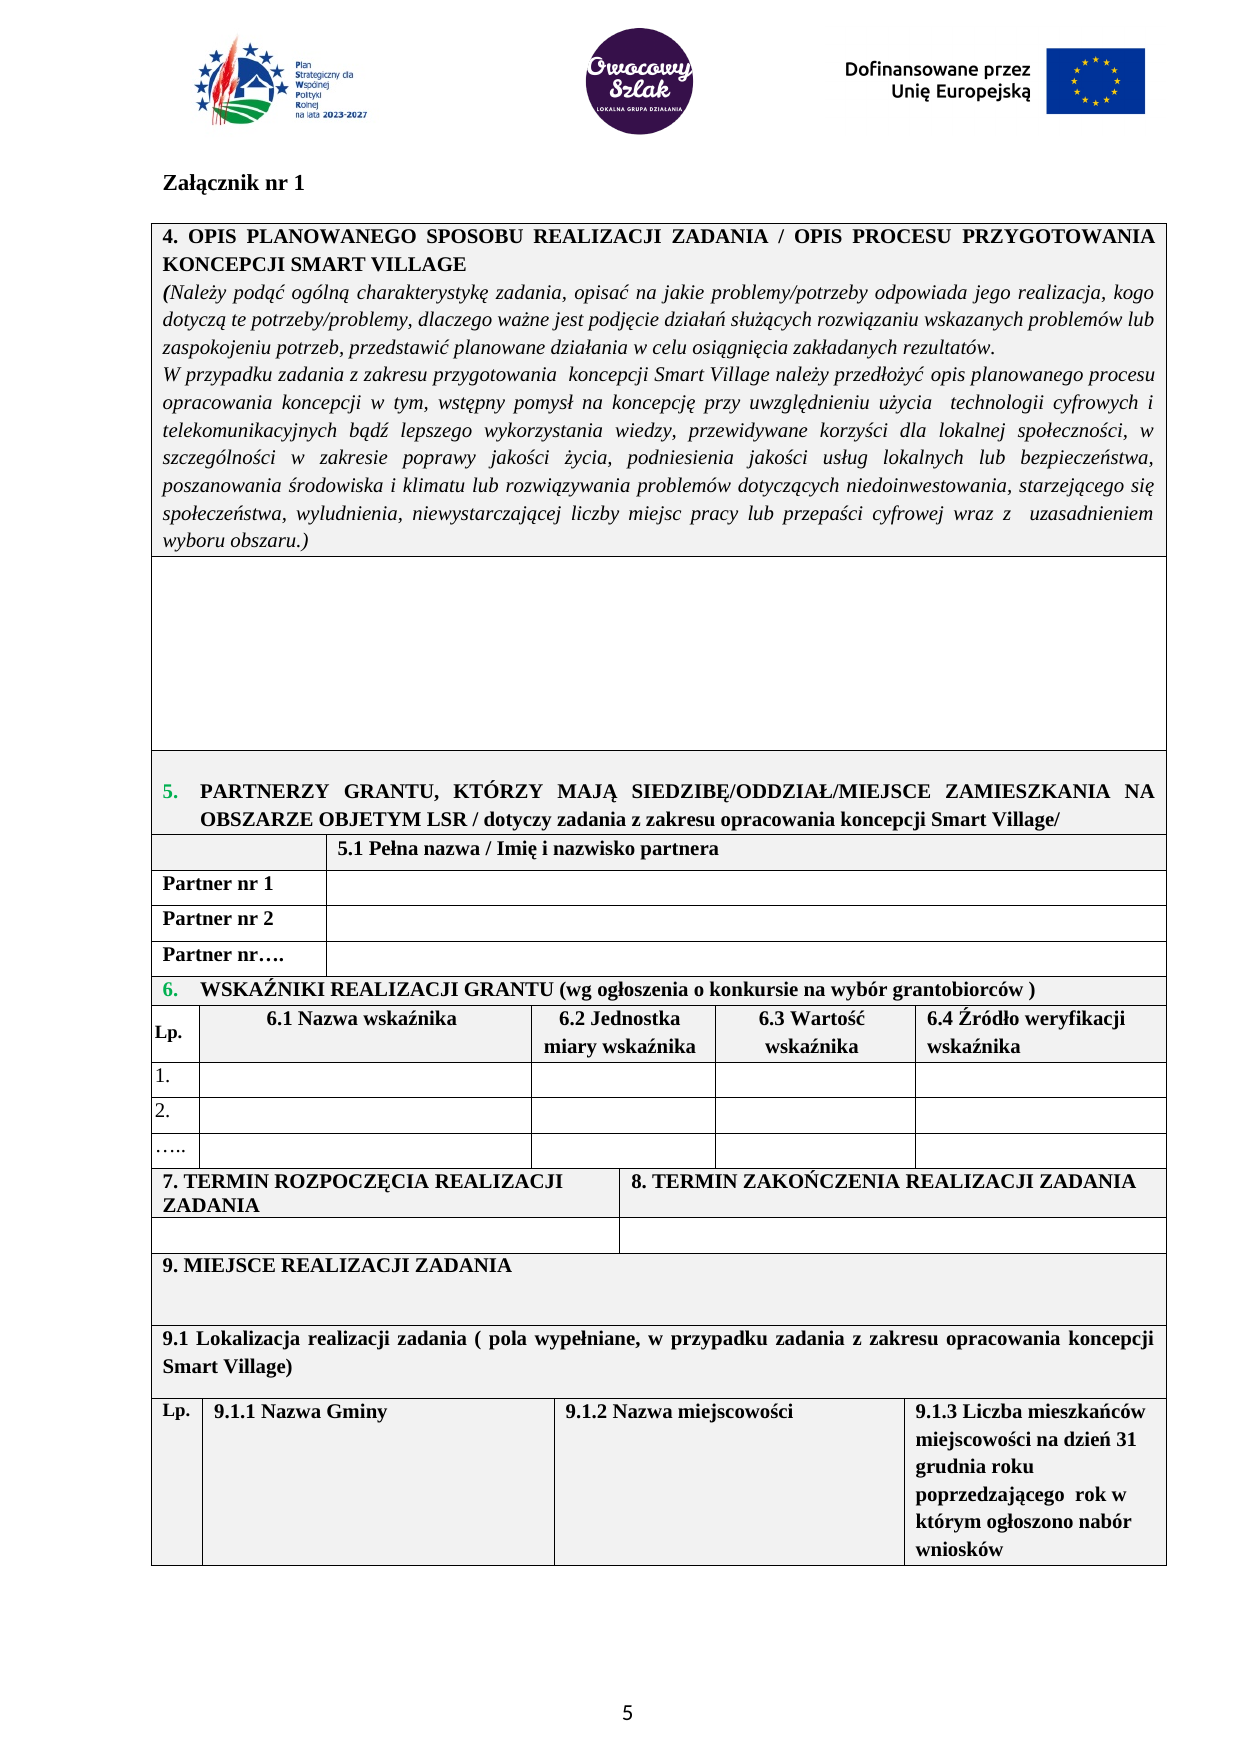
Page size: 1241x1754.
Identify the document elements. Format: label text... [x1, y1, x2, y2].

picture [571, 14, 707, 149]
table_cell [532, 1063, 715, 1097]
table_cell [532, 1098, 715, 1132]
table_cell 7. TERMIN ROZPOCZĘCIA realizacji zadania [152, 1169, 619, 1217]
table_cell [152, 835, 326, 870]
table_cell [716, 1098, 915, 1132]
table_cell 9.1.1 Nazwa Gminy [203, 1399, 554, 1565]
table_cell 4. OPIS PLANOWANEGO sposobu realizacji zadania / opis PROCESU PRZYGOTOWANIA KONCEPCJI SMART VILLAGE (Należy podąć ogólną charakterystykę zadania, opisać na jakie problemy/potrzeby odpowiada jego realizacja, kogo dotyczą te potrzeby/problemy, dlaczego ważne jest podjęcie działań służących rozwiązaniu wskazanych problemów lub zaspokojeniu potrzeb, przedstawić planowane działania w celu osiągnięcia zakładanych rezultatów. W przypadku zadania z zakresu przygotowania koncepcji Smart Village należy przedłożyć opis planowanego procesu opracowania koncepcji w tym, wstępny pomysł na koncepcję przy uwzględnieniu użycia technologii cyfrowych i telekomunikacyjnych bądź lepszego wykorzystania wiedzy, przewidywane korzyści dla lokalnej społeczności, w szczególności w zakresie poprawy jakości życia, podniesienia jakości usług lokalnych lub bezpieczeństwa, poszanowania środowiska i klimatu lub rozwiązywania problemów dotyczących niedoinwestowania, starzejącego się społeczeństwa, wyludnienia, niewystarczającej liczby miejsc pracy lub przepaści cyfrowej wraz z uzasadnieniem wyboru obszaru.) [152, 224, 1166, 556]
table_cell 9.1.2 Nazwa miejscowości [555, 1399, 904, 1565]
table_cell Lp. [152, 1006, 199, 1062]
table_cell [916, 1063, 1166, 1097]
table_cell 6.1 Nazwa wskaźnika [200, 1006, 531, 1062]
table_cell 1. [152, 1063, 199, 1097]
table_cell Partner nr 1 [152, 871, 326, 905]
table_cell [200, 1098, 531, 1132]
picture [132, 20, 424, 144]
table_cell [152, 557, 1166, 750]
table_cell 6.4 Źródło weryfikacji wskaźnika [916, 1006, 1166, 1062]
table_cell 6.2 Jednostka miary wskaźnika [532, 1006, 715, 1062]
table_cell [716, 1134, 915, 1168]
table_cell Lp. [152, 1399, 202, 1565]
table_cell PARTNERZY GRANTU, KTÓRZY MAJĄ SIEDZIBĘ/ODDZIAŁ/MIEJSCE ZAMIESZKANIA NA OBSZARZE OBJETYM LSR / dotyczy zadania z zakresu opracowania koncepcji Smart Village/ [152, 751, 1166, 834]
table_cell 6.3 Wartość wskaźnika [716, 1006, 915, 1062]
table_cell 9. MIEJSCE REALIZACJI ZADANIA [152, 1254, 1166, 1325]
table_cell [916, 1134, 1166, 1168]
table_cell WSKAŹNIKI REALIZACJI GRANTU (wg ogłoszenia o konkursie na wybór grantobiorców ) [152, 977, 1166, 1005]
table_cell [327, 871, 1166, 905]
table_cell [200, 1134, 531, 1168]
table_cell [916, 1098, 1166, 1132]
table_cell [200, 1063, 531, 1097]
table_cell [716, 1063, 915, 1097]
table_cell [327, 906, 1166, 941]
table_cell 9.1 Lokalizacja realizacji zadania ( pola wypełniane, w przypadku zadania z zakresu opracowania koncepcji Smart Village) [152, 1326, 1166, 1398]
table_cell [620, 1218, 1166, 1252]
table_cell [327, 942, 1166, 976]
table_cell Partner nr 2 [152, 906, 326, 941]
picture [824, 26, 1167, 136]
table_cell Partner nr…. [152, 942, 326, 976]
table_cell 2. [152, 1098, 199, 1132]
table_cell 8. TERMIN ZAKOŃCZENIA realizacji zadania [620, 1169, 1166, 1217]
table_cell ….. [152, 1134, 199, 1168]
table_cell [532, 1134, 715, 1168]
table_cell 5.1 Pełna nazwa / Imię i nazwisko partnera [327, 835, 1166, 870]
table_cell 9.1.3 Liczba mieszkańców miejscowości na dzień 31 grudnia roku poprzedzającego rok w którym ogłoszono nabór wniosków [905, 1399, 1166, 1565]
table_cell [152, 1218, 619, 1252]
